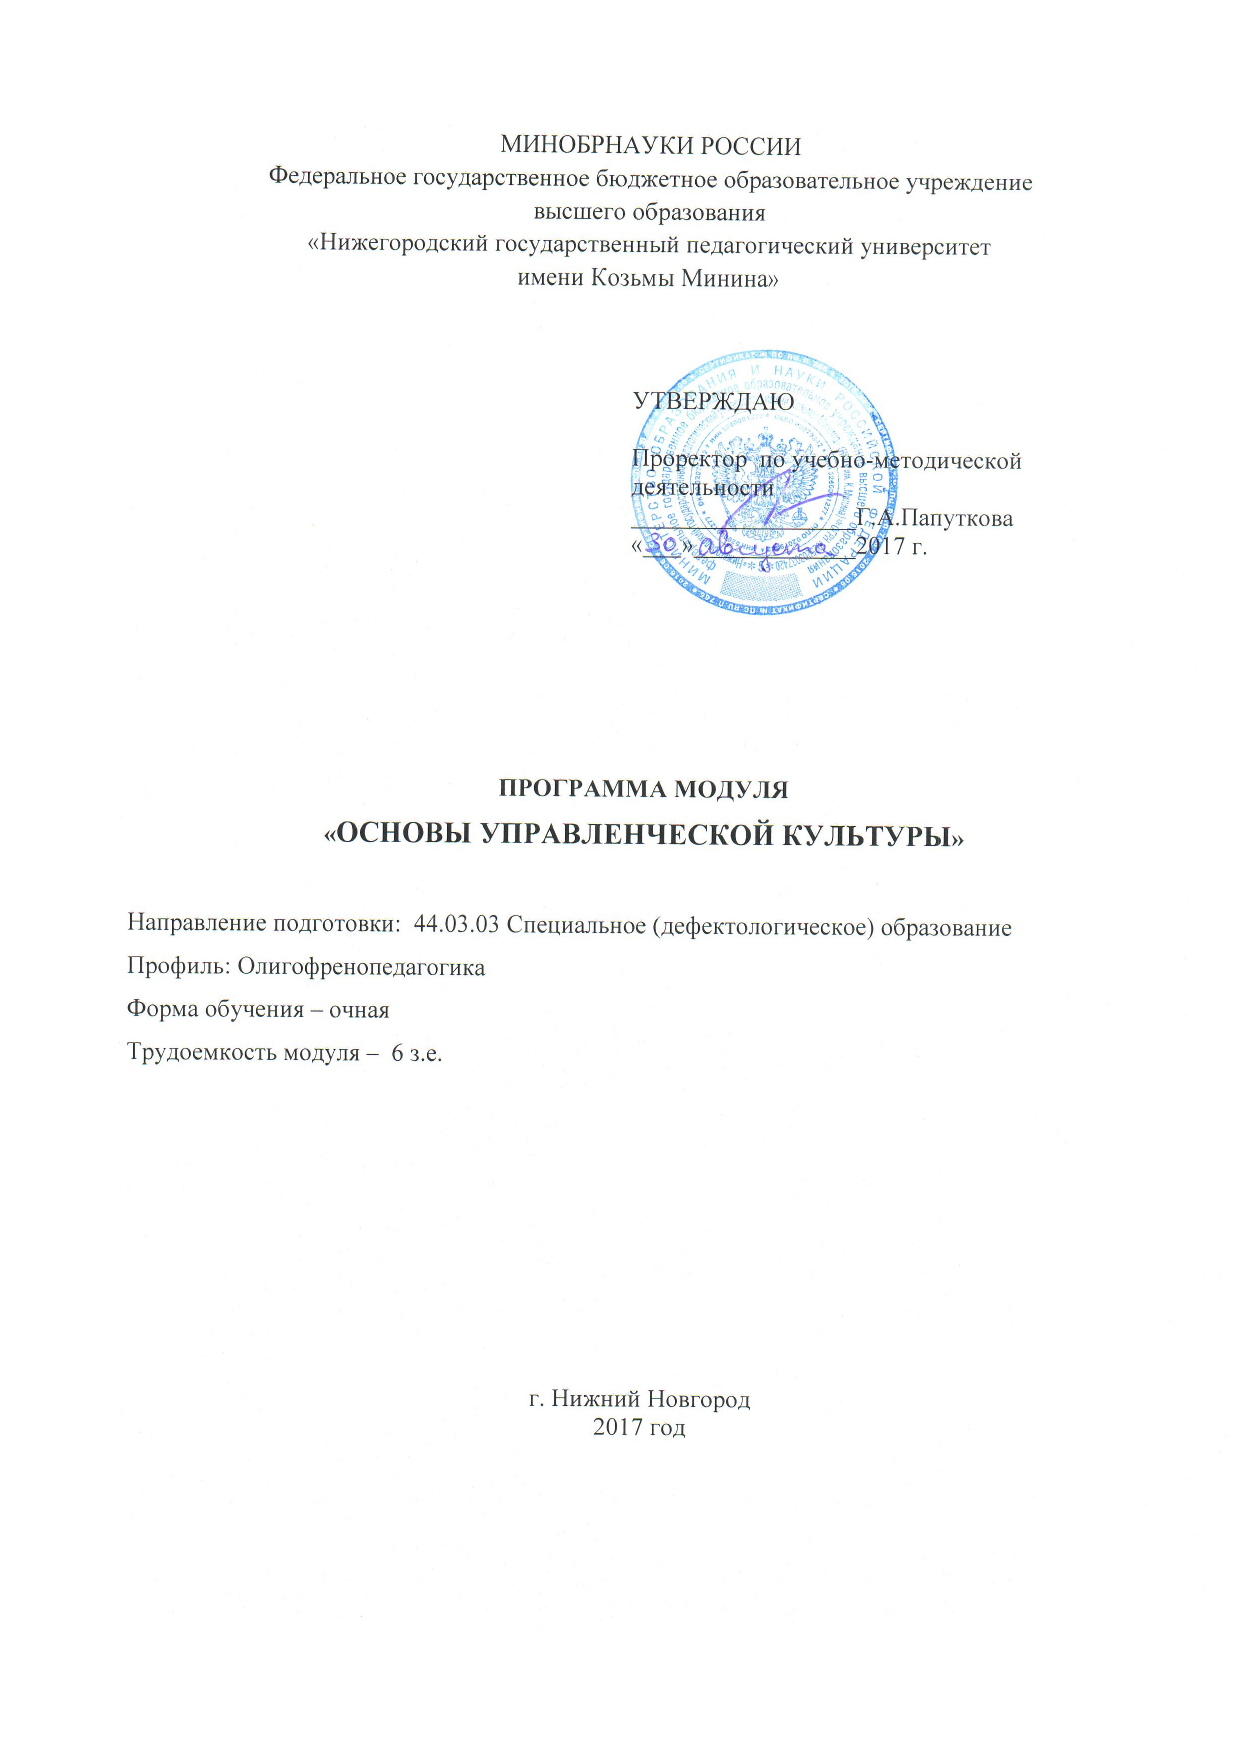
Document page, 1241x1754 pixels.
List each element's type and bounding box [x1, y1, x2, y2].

picture [118, 118, 1241, 1636]
